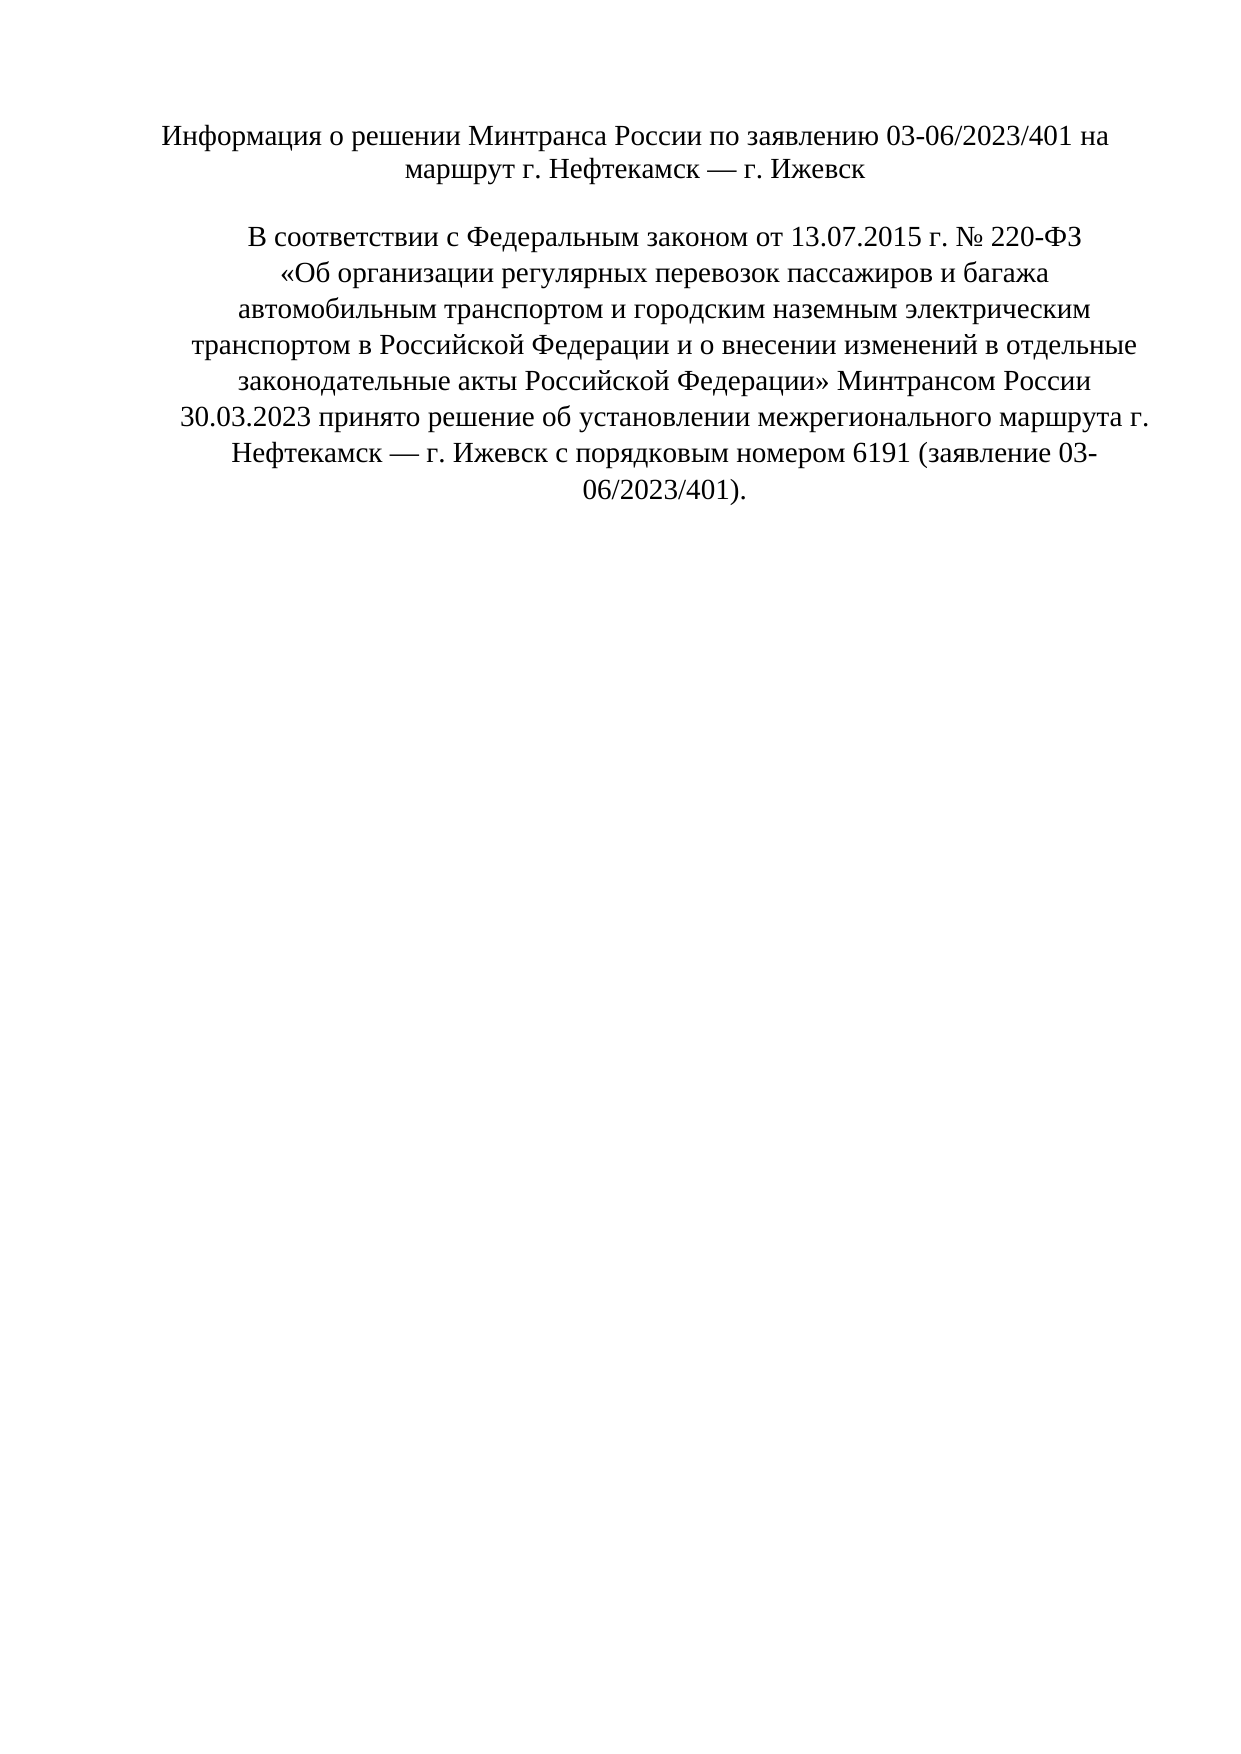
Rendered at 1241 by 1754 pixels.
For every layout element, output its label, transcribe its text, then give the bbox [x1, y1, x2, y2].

text Информация о решении Минтранса России по заявлению 03-06/2023/401 на маршрут г. Нефтекамск — г. Ижевск [118, 118, 1152, 185]
text В соответствии с Федеральным законом от 13.07.2015 г. № 220-ФЗ «Об организации регулярных перевозок пассажиров и багажа автомобильным транспортом и городским наземным электрическим транспортом в Российской Федерации и о внесении изменений в отдельные законодательные акты Российской Федерации» Минтрансом России 30.03.2023 принято решение об установлении межрегионального маршрута г. Нефтекамск — г. Ижевск с порядковым номером 6191 (заявление 03-06/2023/401). [177, 219, 1152, 505]
